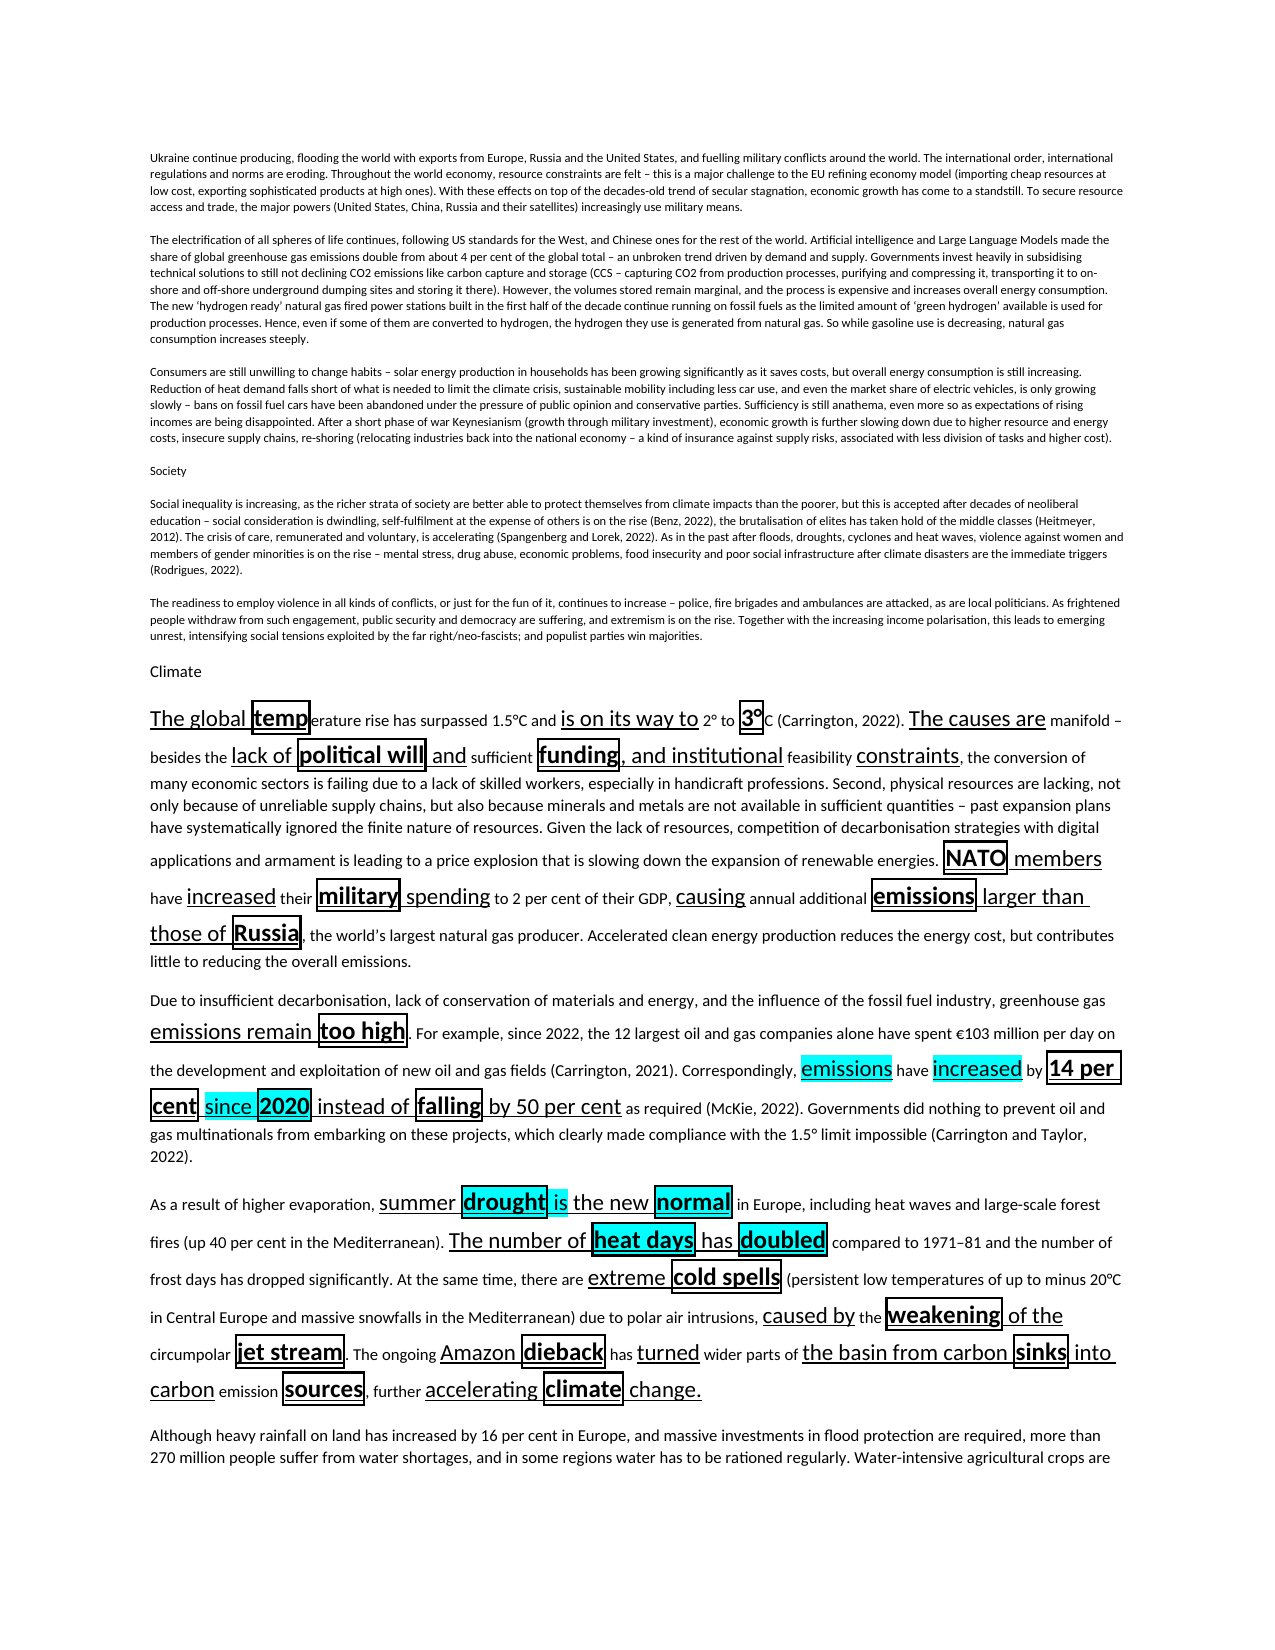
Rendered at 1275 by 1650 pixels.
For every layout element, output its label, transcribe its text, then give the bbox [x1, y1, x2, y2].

text Climate [150, 661, 1125, 682]
text Due to insufficient decarbonisation, lack of conservation of materials and energy, and the influence of the fossil fuel industry, greenhouse gas emissions remain too high. For example, since 2022, the 12 largest oil and gas companies alone have spent €103 million per day on the development and exploitation of new oil and gas fields (Carrington, 2021). Correspondingly, emissions have increased by 14 per cent since 2020 instead of falling by 50 per cent as required (McKie, 2022). Governments did nothing to prevent oil and gas multinationals from embarking on these projects, which clearly made compliance with the 1.5° limit impossible (Carrington and Taylor, 2022). [150, 990, 1125, 1166]
text The global temperature rise has surpassed 1.5°C and is on its way to 2° to 3°C (Carrington, 2022). The causes are manifold – besides the lack of political will and sufficient funding, and institutional feasibility constraints, the conversion of many economic sectors is failing due to a lack of skilled workers, especially in handicraft professions. Second, physical resources are lacking, not only because of unreliable supply chains, but also because minerals and metals are not available in sufficient quantities – past expansion plans have systematically ignored the finite nature of resources. Given the lack of resources, competition of decarbonisation strategies with digital applications and armament is leading to a price explosion that is slowing down the expansion of renewable energies. NATO members have increased their military spending to 2 per cent of their GDP, causing annual additional emissions larger than those of Russia, the world’s largest natural gas producer. Accelerated clean energy production reduces the energy cost, but contributes little to reducing the overall emissions. [150, 700, 1125, 972]
text Society [150, 463, 1125, 479]
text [150, 150, 1125, 215]
text Social inequality is increasing, as the richer strata of society are better able to protect themselves from climate impacts than the poorer, but this is accepted after decades of neoliberal education – social consideration is dwindling, self-fulfilment at the expense of others is on the rise (Benz, 2022), the brutalisation of elites has taken hold of the middle classes (Heitmeyer, 2012). The crisis of care, remunerated and voluntary, is accelerating (Spangenberg and Lorek, 2022). As in the past after floods, droughts, cyclones and heat waves, violence against women and members of gender minorities is on the rise – mental stress, drug abuse, economic problems, food insecurity and poor social infrastructure after climate disasters are the immediate triggers (Rodrigues, 2022). [150, 496, 1125, 578]
text Consumers are still unwilling to change habits – solar energy production in households has been growing significantly as it saves costs, but overall energy consumption is still increasing. Reduction of heat demand falls short of what is needed to limit the climate crisis, sustainable mobility including less car use, and even the market share of electric vehicles, is only growing slowly – bans on fossil fuel cars have been abandoned under the pressure of public opinion and conservative parties. Sufficiency is still anathema, even more so as expectations of rising incomes are being disappointed. After a short phase of war Keynesianism (growth through military investment), economic growth is further slowing down due to higher resource and energy costs, insecure supply chains, re-shoring (relocating industries back into the national economy – a kind of insurance against supply risks, associated with less division of tasks and higher cost). [150, 364, 1125, 446]
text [150, 1426, 1125, 1468]
text As a result of higher evaporation, summer drought is the new normal in Europe, including heat waves and large-scale forest fires (up 40 per cent in the Mediterranean). The number of heat days has doubled compared to 1971–81 and the number of frost days has dropped significantly. At the same time, there are extreme cold spells (persistent low temperatures of up to minus 20°C in Central Europe and massive snowfalls in the Mediterranean) due to polar air intrusions, caused by the weakening of the circumpolar jet stream. The ongoing Amazon dieback has turned wider parts of the basin from carbon sinks into carbon emission sources, further accelerating climate change. [150, 1184, 1125, 1406]
text The readiness to employ violence in all kinds of conflicts, or just for the fun of it, continues to increase – police, fire brigades and ambulances are attacked, as are local politicians. As frightened people withdraw from such engagement, public security and democracy are suffering, and extremism is on the rise. Together with the increasing income polarisation, this leads to emerging unrest, intensifying social tensions exploited by the far right/neo-fascists; and populist parties win majorities. [150, 595, 1125, 644]
text The electrification of all spheres of life continues, following US standards for the West, and Chinese ones for the rest of the world. Artificial intelligence and Large Language Models made the share of global greenhouse gas emissions double from about 4 per cent of the global total – an unbroken trend driven by demand and supply. Governments invest heavily in subsidising technical solutions to still not declining CO2 emissions like carbon capture and storage (CCS – capturing CO2 from production processes, purifying and compressing it, transporting it to on-shore and off-shore underground dumping sites and storing it there). However, the volumes stored remain marginal, and the process is expensive and increases overall energy consumption. The new ‘hydrogen ready’ natural gas fired power stations built in the first half of the decade continue running on fossil fuels as the limited amount of ‘green hydrogen’ available is used for production processes. Hence, even if some of them are converted to hydrogen, the hydrogen they use is generated from natural gas. So while gasoline use is decreasing, natural gas consumption increases steeply. [150, 232, 1125, 347]
